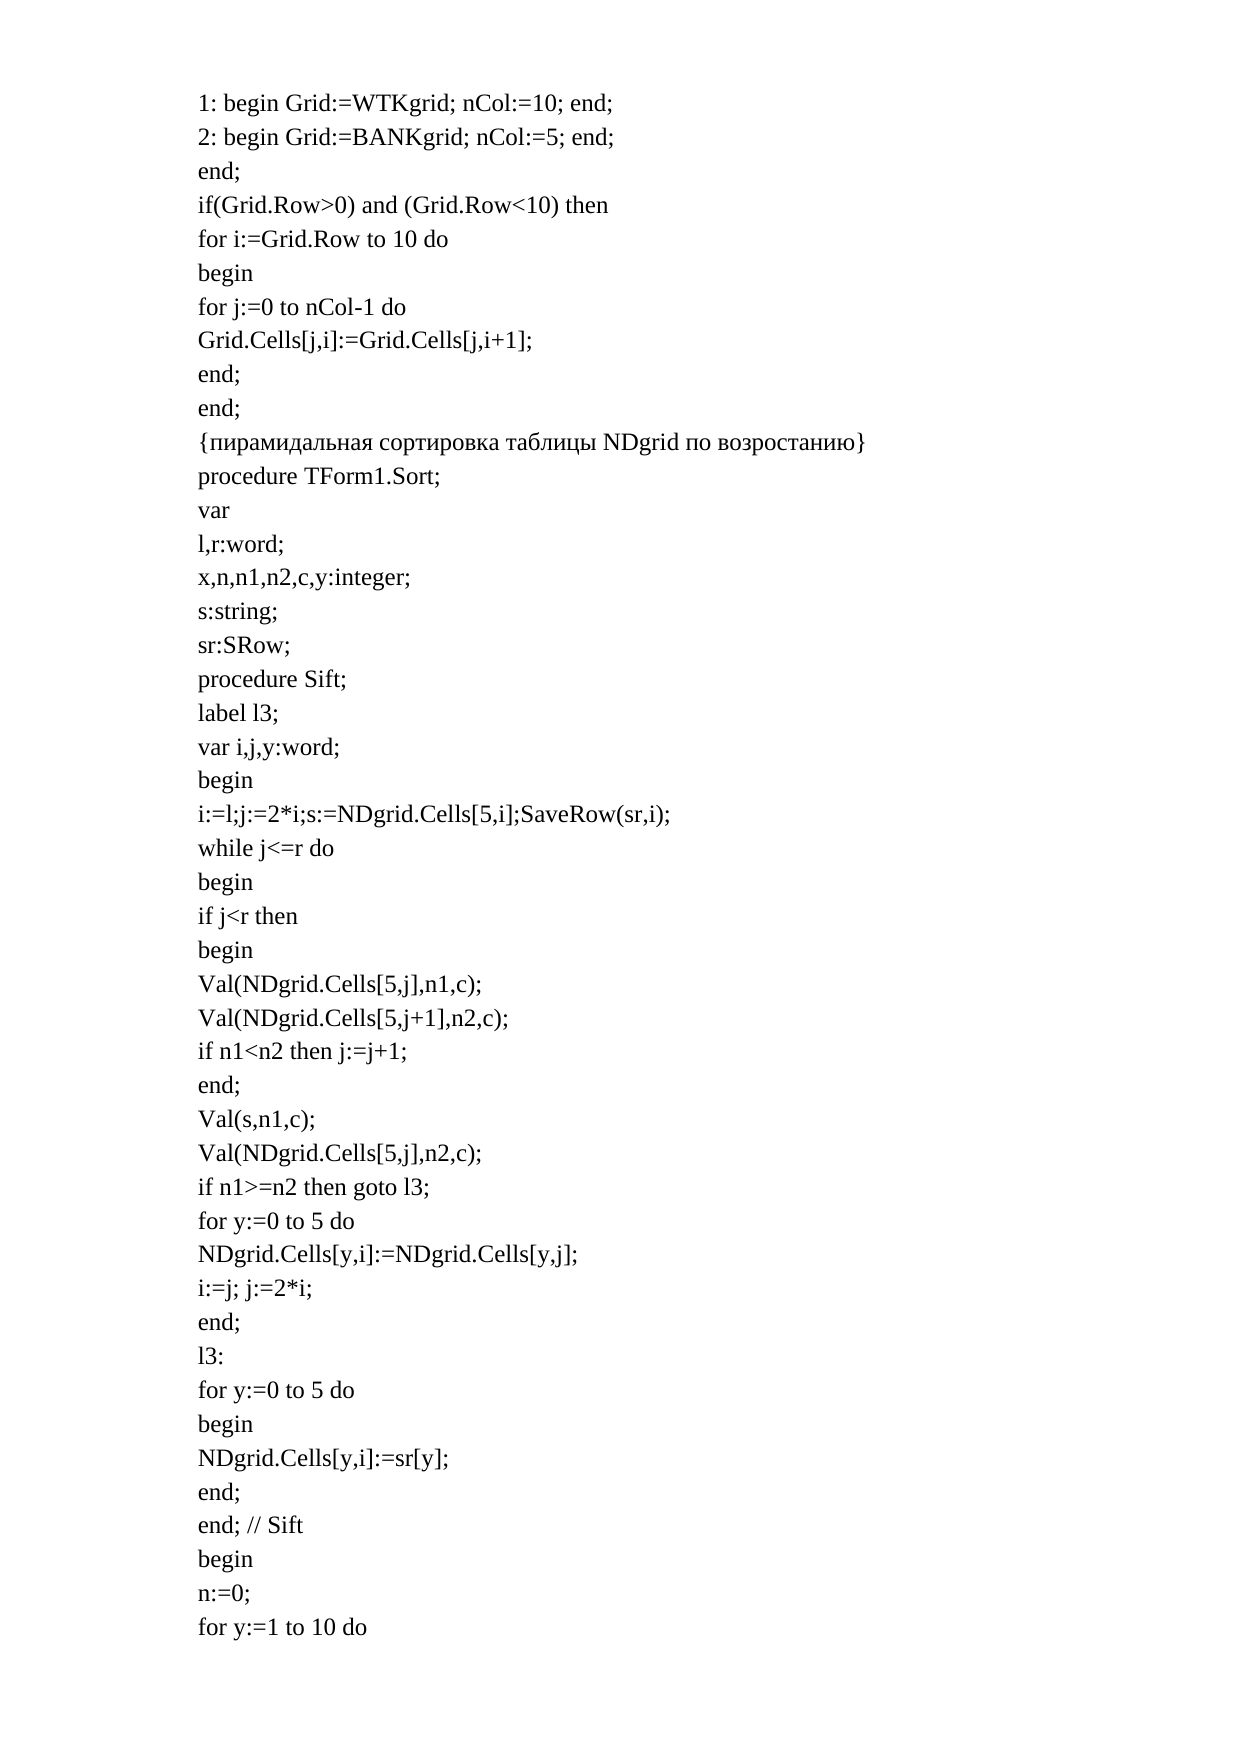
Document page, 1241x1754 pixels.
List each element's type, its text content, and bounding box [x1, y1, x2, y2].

text if j<r then [148, 901, 1152, 930]
text begin [148, 258, 1152, 287]
text label l3; [148, 698, 1152, 727]
text if n1>=n2 then goto l3; [148, 1172, 1152, 1201]
text n:=0; [148, 1578, 1152, 1607]
text begin [148, 1544, 1152, 1573]
text Val(s,n1,c); [148, 1104, 1152, 1133]
text 1: begin Grid:=WTKgrid; nCol:=10; end; [148, 88, 1152, 117]
text i:=l;j:=2*i;s:=NDgrid.Cells[5,i];SaveRow(sr,i); [148, 799, 1152, 828]
text end; [148, 156, 1152, 185]
text begin [148, 867, 1152, 896]
text x,n,n1,n2,c,y:integer; [148, 562, 1152, 591]
text Grid.Cells[j,i]:=Grid.Cells[j,i+1]; [148, 326, 1152, 354]
text end; // Sift [148, 1510, 1152, 1539]
text Val(NDgrid.Cells[5,j],n1,c); [148, 969, 1152, 997]
text end; [148, 1307, 1152, 1336]
text Val(NDgrid.Cells[5,j],n2,c); [148, 1138, 1152, 1167]
text var i,j,y:word; [148, 732, 1152, 761]
text begin [148, 766, 1152, 794]
text begin [148, 1409, 1152, 1438]
text s:string; [148, 596, 1152, 625]
text var [148, 495, 1152, 523]
text for i:=Grid.Row to 10 do [148, 224, 1152, 253]
text procedure TForm1.Sort; [148, 461, 1152, 490]
text NDgrid.Cells[y,i]:=sr[y]; [148, 1443, 1152, 1471]
text {пирамидальная сортировка таблицы NDgrid по возростанию} [148, 427, 1152, 456]
text while j<=r do [148, 833, 1152, 862]
text for y:=0 to 5 do [148, 1375, 1152, 1404]
text begin [148, 935, 1152, 964]
text NDgrid.Cells[y,i]:=NDgrid.Cells[y,j]; [148, 1239, 1152, 1268]
text sr:SRow; [148, 630, 1152, 659]
text end; [148, 1070, 1152, 1099]
text procedure Sift; [148, 664, 1152, 693]
text end; [148, 1477, 1152, 1505]
text l,r:word; [148, 529, 1152, 557]
text end; [148, 359, 1152, 388]
text end; [148, 393, 1152, 422]
text 2: begin Grid:=BANKgrid; nCol:=5; end; [148, 122, 1152, 151]
text for y:=0 to 5 do [148, 1206, 1152, 1234]
text Val(NDgrid.Cells[5,j+1],n2,c); [148, 1003, 1152, 1031]
text for y:=1 to 10 do [148, 1612, 1152, 1641]
text l3: [148, 1341, 1152, 1370]
text if(Grid.Row>0) and (Grid.Row<10) then [148, 190, 1152, 219]
text for j:=0 to nCol-1 do [148, 292, 1152, 320]
text i:=j; j:=2*i; [148, 1273, 1152, 1302]
text if n1<n2 then j:=j+1; [148, 1036, 1152, 1065]
